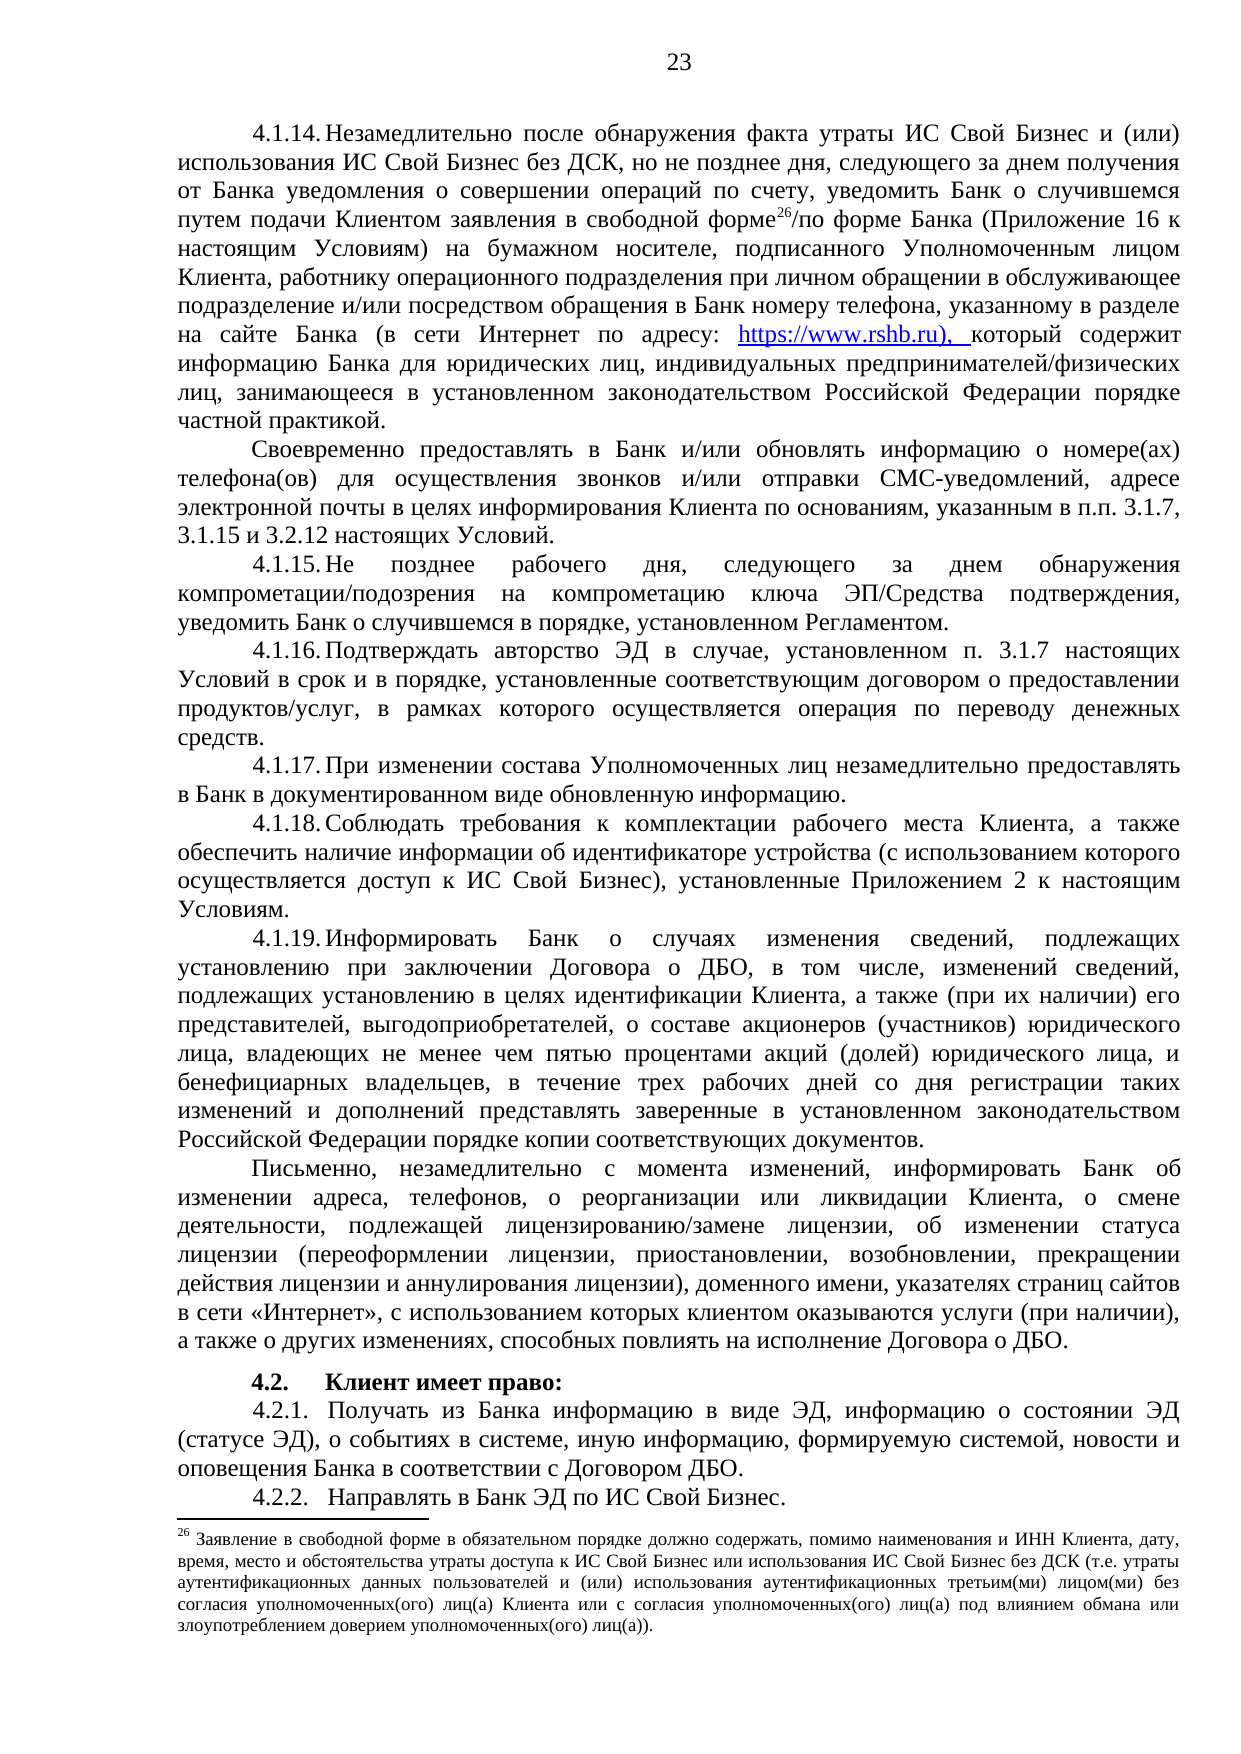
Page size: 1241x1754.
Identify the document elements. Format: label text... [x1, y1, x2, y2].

list Подтверждать авторство ЭД в случае, установленном п. 3.1.7 настоящих Условий в срок и в порядке, установленные соответствующим договором о предоставлении продуктов/услуг, в рамках которого осуществляется операция по переводу денежных средств. [177, 636, 1181, 751]
list Не позднее рабочего дня, следующего за днем обнаружения компрометации/подозрения на компрометацию ключа ЭП/Средства подтверждения, уведомить Банк о случившемся в порядке, установленном Регламентом. [177, 549, 1181, 636]
list При изменении состава Уполномоченных лиц незамедлительно предоставлять в Банк в документированном виде обновленную информацию. [177, 751, 1181, 808]
text Своевременно предоставлять в Банк и/или обновлять информацию о номере(ах) телефона(ов) для осуществления звонков и/или отправки СМС-уведомлений, адресе электронной почты в целях информирования Клиента по основаниям, указанным в п.п. 3.1.7, 3.1.15 и 3.2.12 настоящих Условий. [177, 434, 1181, 549]
text Письменно, незамедлительно с момента изменений, информировать Банк об изменении адреса, телефонов, о реорганизации или ликвидации Клиента, о смене деятельности, подлежащей лицензированию/замене лицензии, об изменении статуса лицензии (переоформлении лицензии, приостановлении, возобновлении, прекращении действия лицензии и аннулирования лицензии), доменного имени, указателях страниц сайтов в сети «Интернет», с использованием которых клиентом оказываются услуги (при наличии), а также о других изменениях, способных повлиять на исполнение Договора о ДБО. [177, 1153, 1181, 1354]
list Информировать Банк о случаях изменения сведений, подлежащих установлению при заключении Договора о ДБО, в том числе, изменений сведений, подлежащих установлению в целях идентификации Клиента, а также (при их наличии) его представителей, выгодоприобретателей, о составе акционеров (участников) юридического лица, владеющих не менее чем пятью процентами акций (долей) юридического лица, и бенефициарных владельцев, в течение трех рабочих дней со дня регистрации таких изменений и дополнений представлять заверенные в установленном законодательством Российской Федерации порядке копии соответствующих документов. [177, 923, 1181, 1153]
list Незамедлительно после обнаружения факта утраты ИС Свой Бизнес и (или) использования ИС Свой Бизнес без ДСК, но не позднее дня, следующего за днем получения от Банка уведомления о совершении операций по счету, уведомить Банк о случившемся путем подачи Клиентом заявления в свободной форме/по форме Банка (Приложение 16 к настоящим Условиям) на бумажном носителе, подписанного Уполномоченным лицом Клиента, работнику операционного подразделения при личном обращении в обслуживающее подразделение и/или посредством обращения в Банк номеру телефона, указанному в разделе на сайте Банка (в сети Интернет по адресу: https://www.rshb.ru), который содержит информацию Банка для юридических лиц, индивидуальных предпринимателей/физических лиц, занимающееся в установленном законодательством Российской Федерации порядке частной практикой. [177, 118, 1181, 434]
list Соблюдать требования к комплектации рабочего места Клиента, а также обеспечить наличие информации об идентификаторе устройства (с использованием которого осуществляется доступ к ИС Свой Бизнес), установленные Приложением 2 к настоящим Условиям. [177, 808, 1181, 923]
list Клиент имеет право: [177, 1367, 1181, 1396]
list Направлять в Банк ЭД по ИС Свой Бизнес. [177, 1482, 1181, 1511]
list Получать из Банка информацию в виде ЭД, информацию о состоянии ЭД (статусе ЭД), о событиях в системе, иную информацию, формируемую системой, новости и оповещения Банка в соответствии с Договором ДБО. [177, 1396, 1181, 1482]
